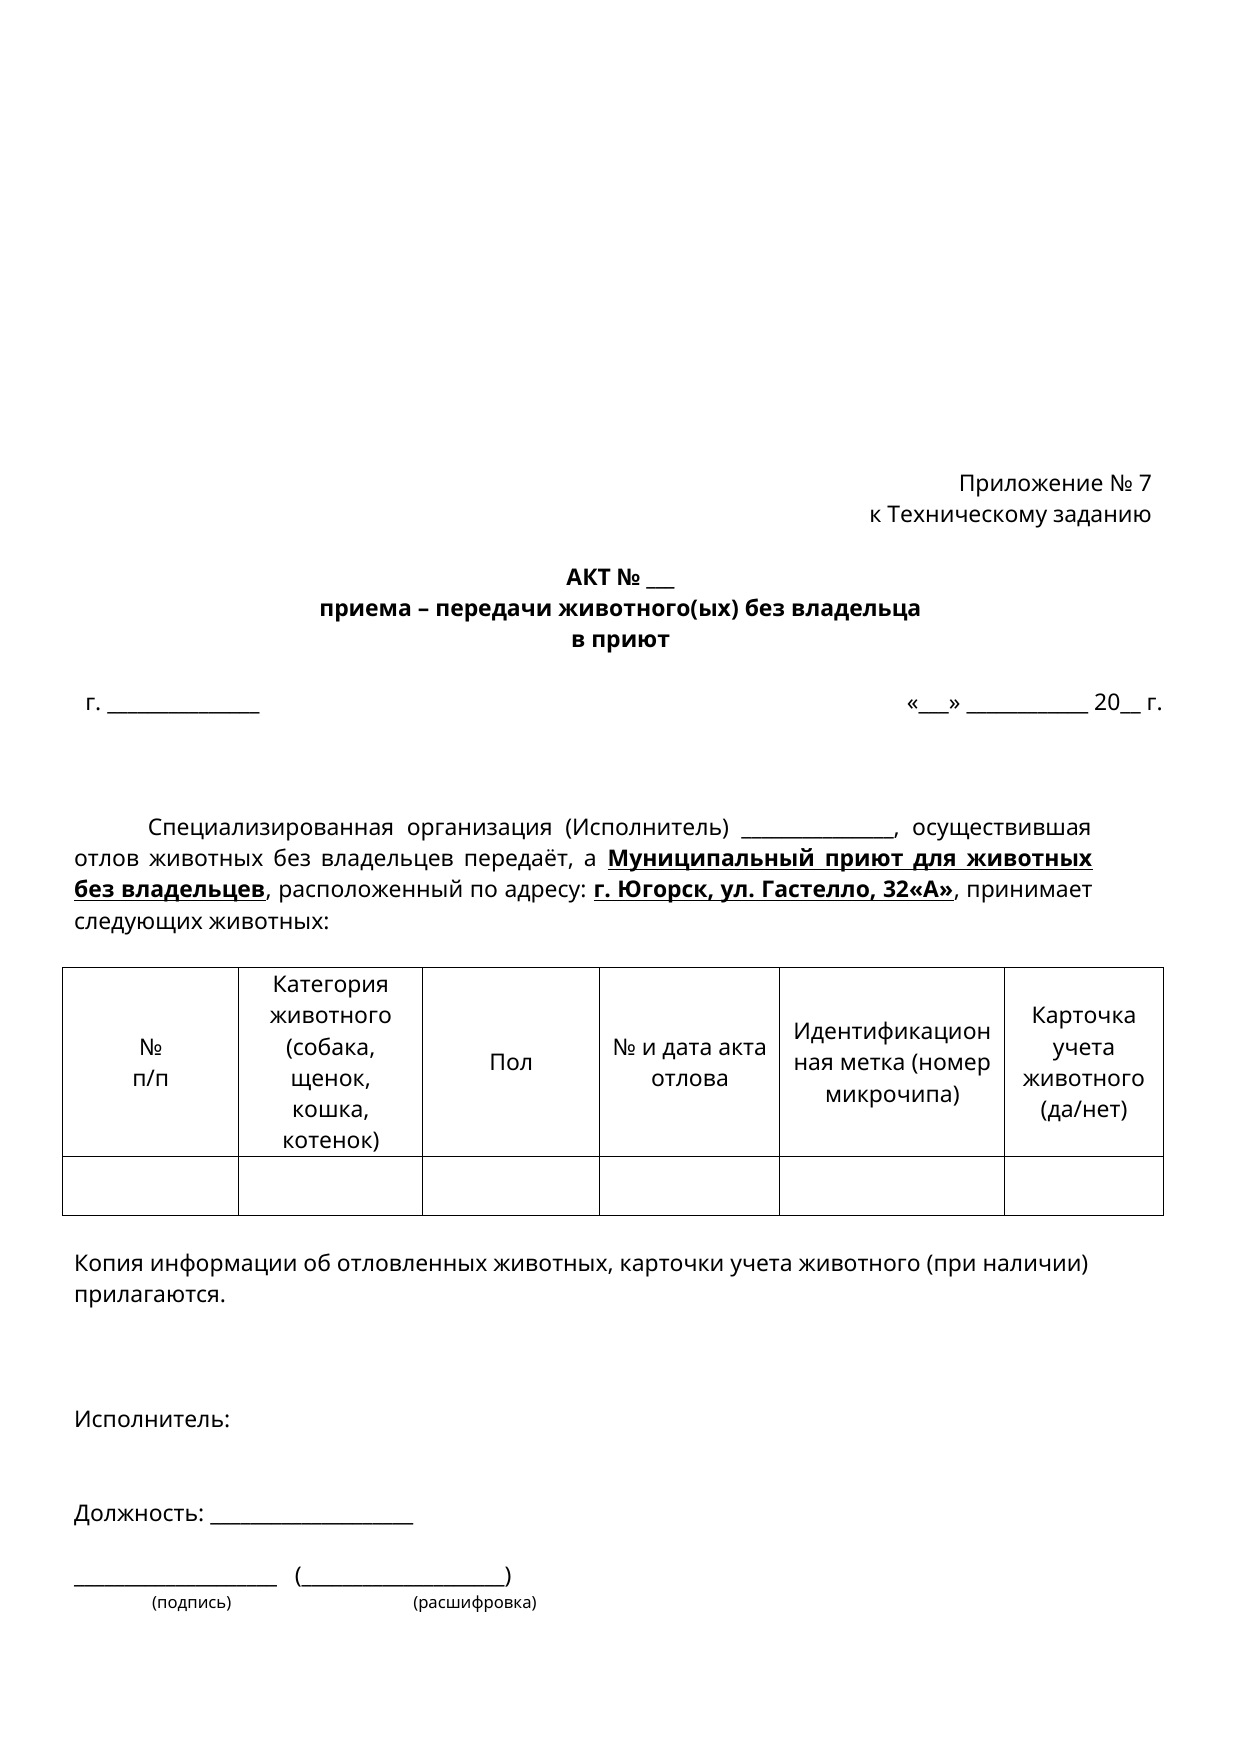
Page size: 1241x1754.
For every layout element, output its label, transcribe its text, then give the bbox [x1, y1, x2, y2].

table_header Пол [423, 968, 599, 1156]
table_cell [780, 1157, 1004, 1215]
text Приложение № 7 [74, 467, 1152, 498]
table_cell [63, 1157, 238, 1215]
table_header № п/п [63, 968, 238, 1156]
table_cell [63, 1466, 635, 1707]
table_cell [1005, 1157, 1163, 1215]
table_header Идентификационная метка (номер микрочипа) [780, 968, 1004, 1156]
table_header Исполнитель: [63, 1403, 635, 1466]
table_cell [423, 1157, 599, 1215]
text Копия информации об отловленных животных, карточки учета животного (при наличии) прилагаются. [74, 1247, 1093, 1309]
text к Техническому заданию [74, 498, 1152, 529]
table_header г. _______________ [74, 686, 621, 717]
text Специализированная организация (Исполнитель) _______________, осуществившая отлов животных без владельцев передаёт, а Муниципальный приют для животных без владельцев, расположенный по адресу: г. Югорск, ул. Гастелло, 32«А», принимает следующих животных: [74, 811, 1093, 936]
table_cell [239, 1157, 422, 1215]
table_header Категория животного (собака, щенок, кошка, котенок) [239, 968, 422, 1156]
text приема – передачи животного(ых) без владельца [74, 592, 1093, 623]
table_header № и дата акта отлова [600, 968, 779, 1156]
text АКТ № ___ [74, 561, 1093, 592]
table_cell [600, 1157, 779, 1215]
table_header Карточка учета животного (да/нет) [1005, 968, 1163, 1156]
table_header «___» ____________ 20__ г. [621, 686, 1163, 717]
text в приют [74, 623, 1093, 654]
